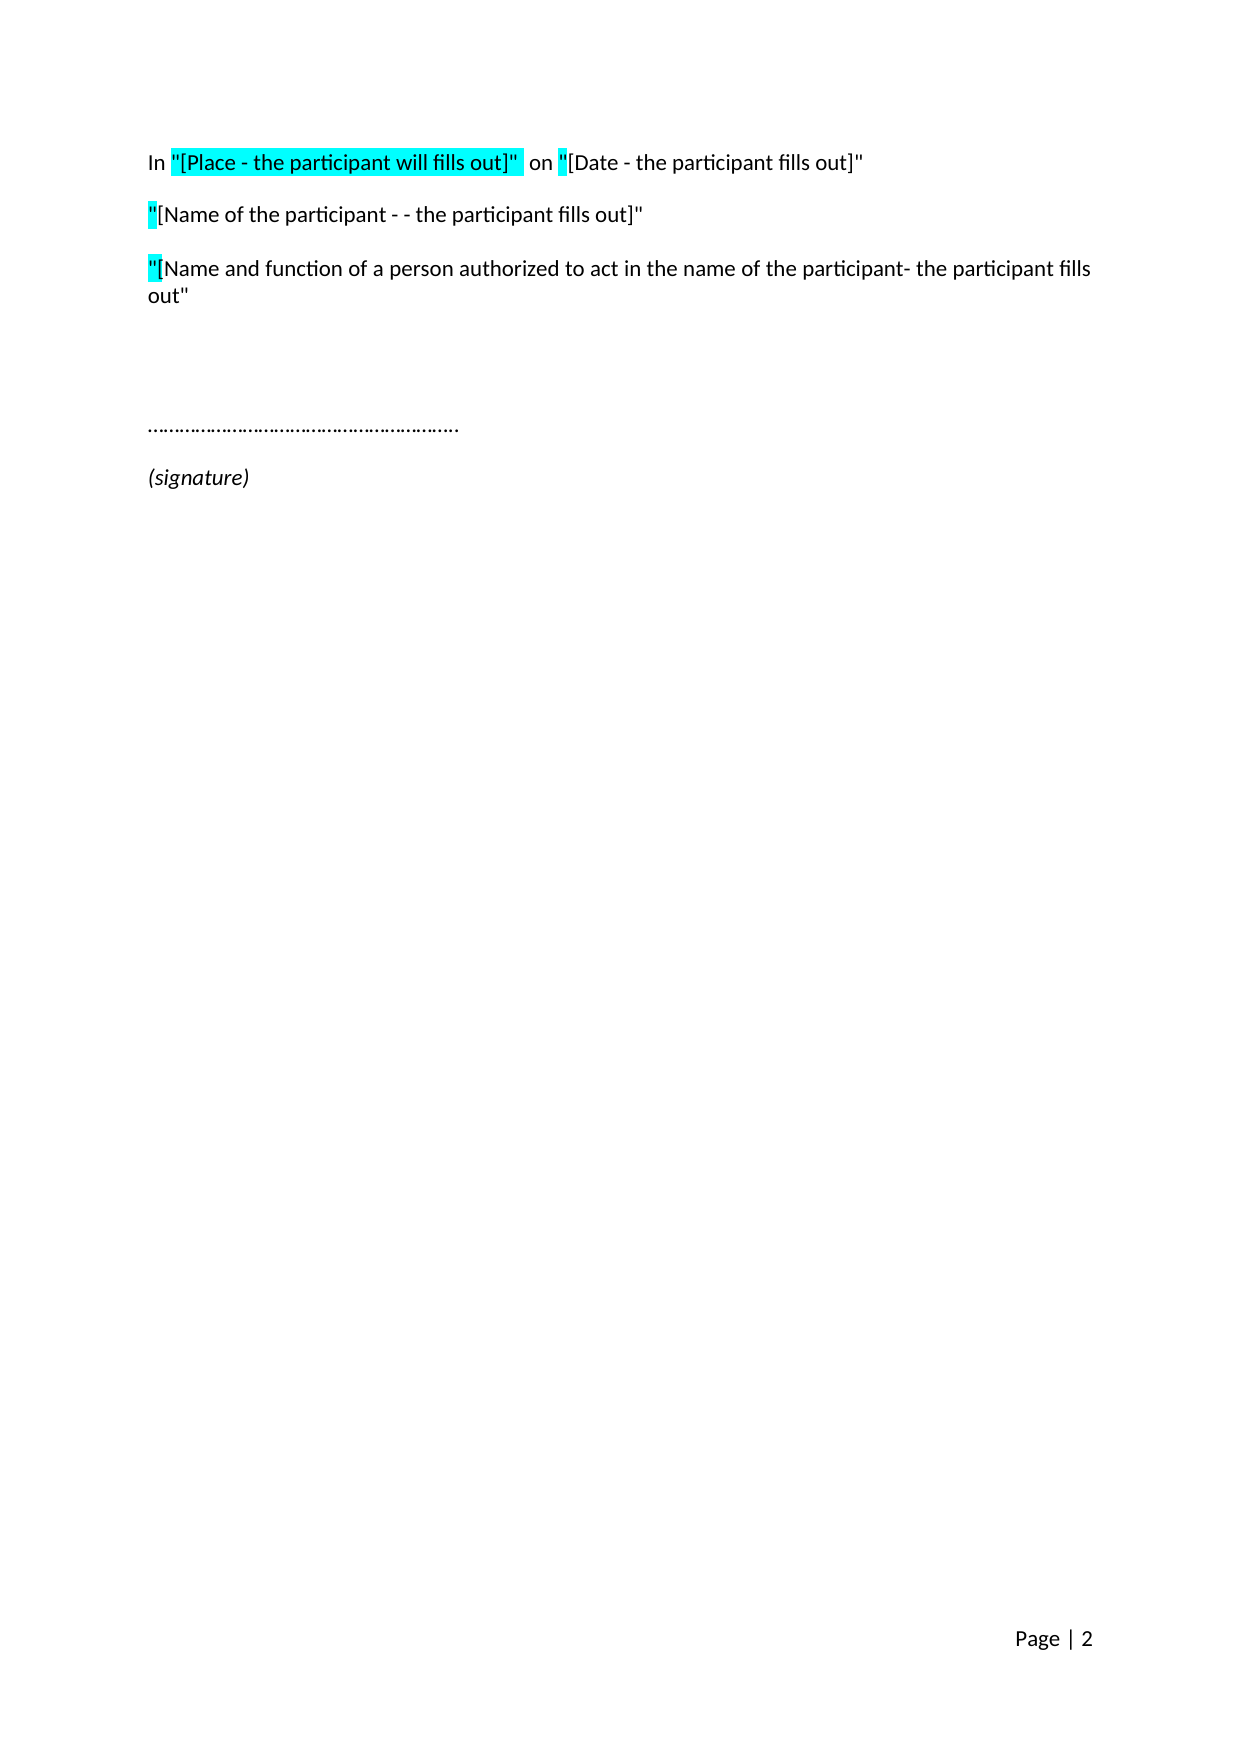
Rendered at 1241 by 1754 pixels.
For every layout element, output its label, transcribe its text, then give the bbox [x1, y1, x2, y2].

text In on [567, 148, 1093, 176]
text In on [524, 148, 558, 176]
text In on [148, 148, 171, 176]
text ………………………………………………….. [148, 410, 1093, 438]
text (signature) [148, 463, 1093, 491]
